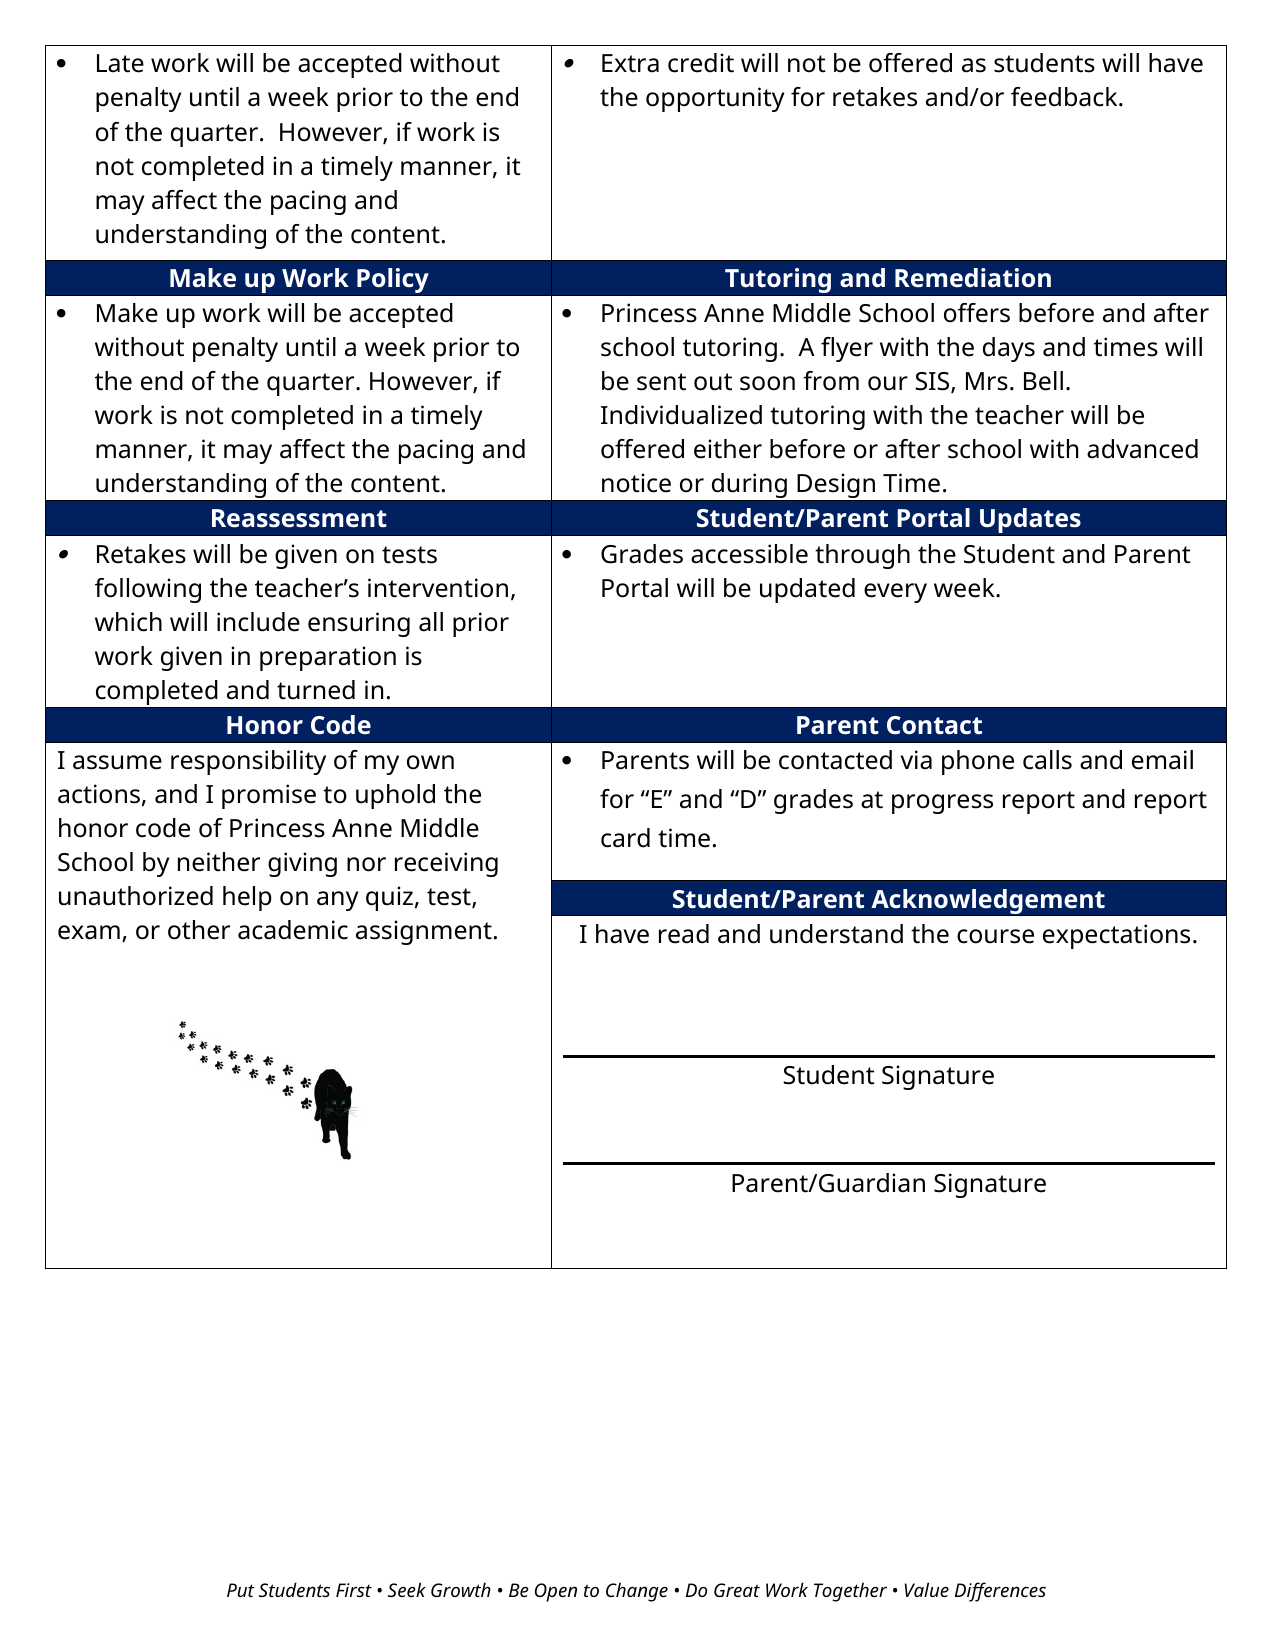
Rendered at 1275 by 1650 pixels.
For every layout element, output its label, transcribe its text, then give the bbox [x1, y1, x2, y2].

table_cell Honor Code [46, 708, 551, 742]
table_cell [46, 536, 551, 707]
table_cell I have read and understand the course expectations. Student Signature Parent/Guardian Signature [552, 916, 1226, 1267]
table_cell Grades accessible through the Student and Parent Portal will be updated every week. [552, 536, 1226, 707]
table_cell Parents will be contacted via phone calls and email for “E” and “D” grades at progress report and report card time. [552, 743, 1226, 880]
table_cell [552, 46, 1226, 259]
table_cell Student/Parent Acknowledgement [552, 881, 1226, 915]
picture [175, 1017, 366, 1161]
table_cell Student/Parent Portal Updates [552, 501, 1226, 535]
table_cell Reassessment [46, 501, 551, 535]
table_cell Parent Contact [552, 708, 1226, 742]
table_cell Princess Anne Middle School offers before and after school tutoring. A flyer with the days and times will be sent out soon from our SIS, Mrs. Bell. Individualized tutoring with the teacher will be offered either before or after school with advanced notice or during Design Time. [552, 296, 1226, 500]
table_cell Make up Work Policy [46, 261, 551, 295]
table_cell Late work will be accepted without penalty until a week prior to the end of the quarter. However, if work is not completed in a timely manner, it may affect the pacing and understanding of the content. [46, 46, 551, 259]
table_cell Make up work will be accepted without penalty until a week prior to the end of the quarter. However, if work is not completed in a timely manner, it may affect the pacing and understanding of the content. [46, 296, 551, 500]
table_cell Tutoring and Remediation [552, 261, 1226, 295]
table_cell I assume responsibility of my own actions, and I promise to uphold the honor code of Princess Anne Middle School by neither giving nor receiving unauthorized help on any quiz, test, exam, or other academic assignment. [46, 743, 551, 1267]
